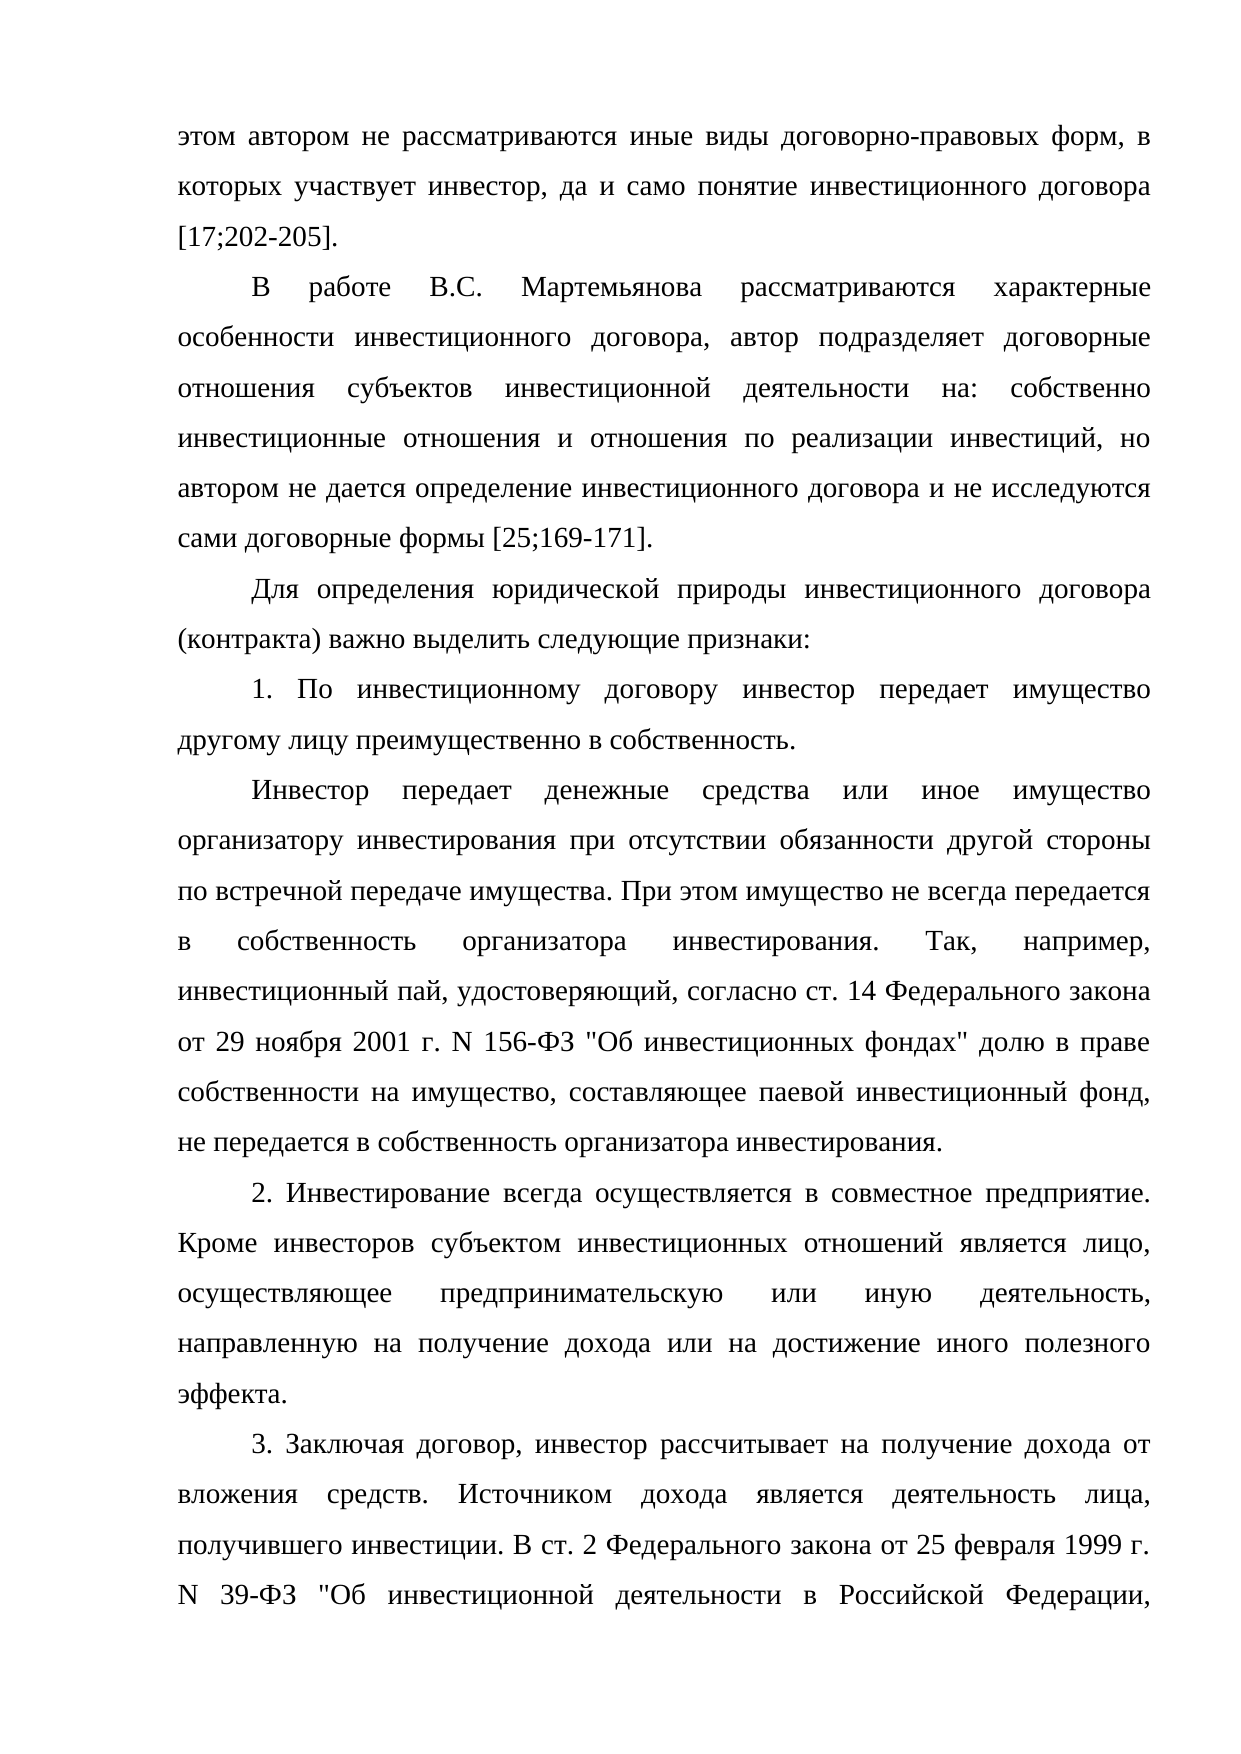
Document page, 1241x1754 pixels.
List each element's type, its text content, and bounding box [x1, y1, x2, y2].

text В работе В.С. Мартемьянова рассматриваются характерные особенности инвестиционного договора, автор подразделяет договорные отношения субъектов инвестиционной деятельности на: собственно инвестиционные отношения и отношения по реализации инвестиций, но автором не дается определение инвестиционного договора и не исследуются сами договорные формы [25;169-171]. [177, 269, 1152, 554]
text 2. Инвестирование всегда осуществляется в совместное предприятие. Кроме инвесторов субъектом инвестиционных отношений является лицо, осуществляющее предпринимательскую или иную деятельность, направленную на получение дохода или на достижение иного полезного эффекта. [177, 1175, 1152, 1409]
text Для определения юридической природы инвестиционного договора (контракта) важно выделить следующие признаки: [177, 571, 1152, 655]
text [177, 118, 1152, 252]
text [177, 1426, 1152, 1611]
text Инвестор передает денежные средства или иное имущество организатору инвестирования при отсутствии обязанности другой стороны по встречной передаче имущества. При этом имущество не всегда передается в собственность организатора инвестирования. Так, например, инвестиционный пай, удостоверяющий, согласно ст. 14 Федерального закона от 29 ноября . N 156-ФЗ "Об инвестиционных фондах" долю в праве собственности на имущество, составляющее паевой инвестиционный фонд, не передается в собственность организатора инвестирования. [177, 772, 1152, 1158]
text 1. По инвестиционному договору инвестор передает имущество другому лицу преимущественно в собственность. [177, 672, 1152, 755]
